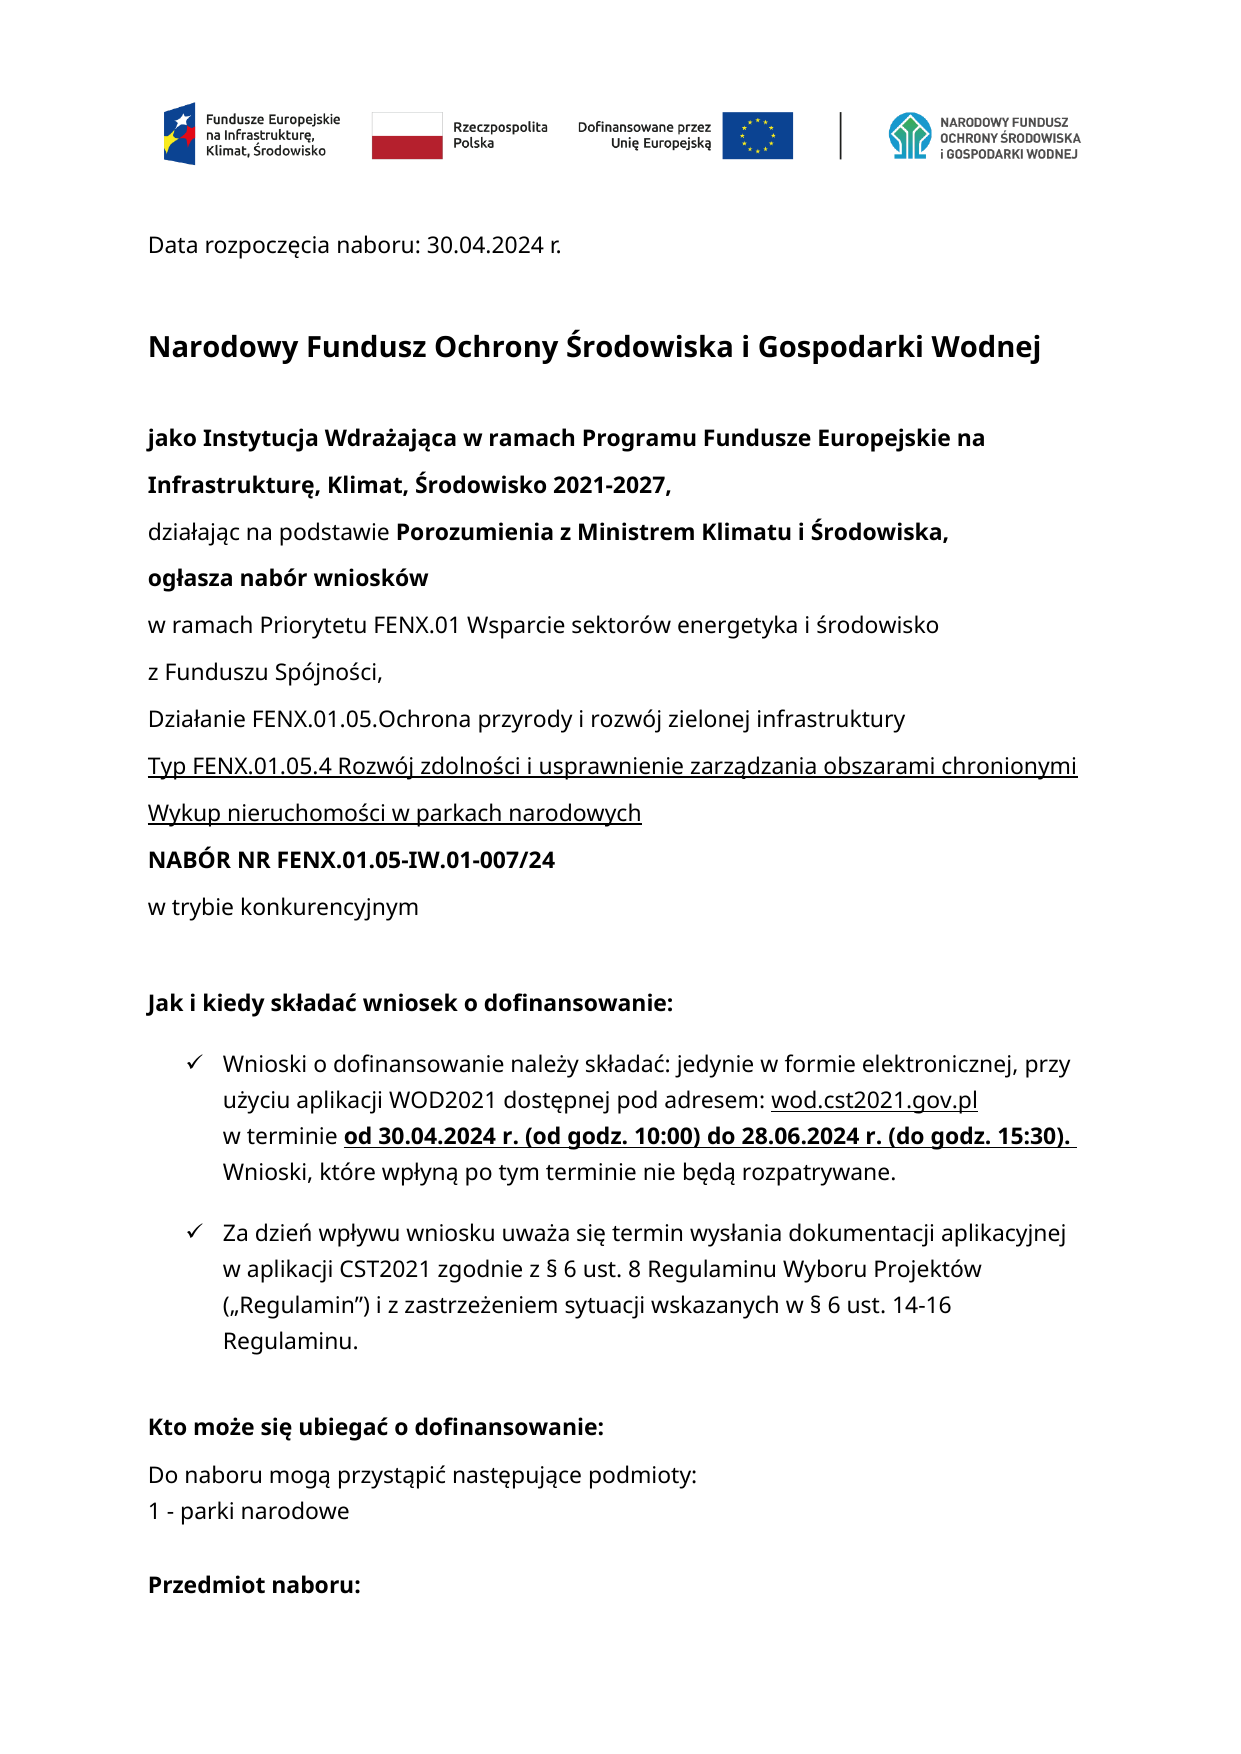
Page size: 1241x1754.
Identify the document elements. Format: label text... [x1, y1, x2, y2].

text Przedmiot naboru: [148, 1569, 1093, 1600]
text Kto może się ubiegać o dofinansowanie: [148, 1411, 1093, 1442]
text Do naboru mogą przystąpić następujące podmioty: [148, 1459, 1093, 1491]
picture [147, 86, 1093, 181]
text Narodowy Fundusz Ochrony Środowiska i Gospodarki Wodnej [148, 326, 1093, 366]
subtitle Data rozpoczęcia naboru: 30.04.2024 r. [148, 229, 1093, 296]
text Jak i kiedy składać wniosek o dofinansowanie: [148, 987, 1093, 1019]
text jako Instytucja Wdrażająca w ramach Programu Fundusze Europejskie na Infrastrukturę, Klimat, Środowisko 2021-2027, działając na podstawie Porozumienia z Ministrem Klimatu i Środowiska, ogłasza nabór wniosków w ramach Priorytetu FENX.01 Wsparcie sektorów energetyka i środowisko z Funduszu Spójności, Działanie FENX.01.05.Ochrona przyrody i rozwój zielonej infrastruktury Typ FENX.01.05.4 Rozwój zdolności i usprawnienie zarządzania obszarami chronionymi Wykup nieruchomości w parkach narodowych NABÓR NR FENX.01.05-IW.01-007/24 w trybie konkurencyjnym [148, 422, 1093, 922]
list Za dzień wpływu wniosku uważa się termin wysłania dokumentacji aplikacyjnej w aplikacji CST2021 zgodnie z § 6 ust. 8 Regulaminu Wyboru Projektów („Regulamin”) i z zastrzeżeniem sytuacji wskazanych w § 6 ust. 14-16 Regulaminu. [185, 1217, 1093, 1356]
list Wnioski o dofinansowanie należy składać: jedynie w formie elektronicznej, przy użyciu aplikacji WOD2021 dostępnej pod adresem: wod.cst2021.gov.pl w terminie od 30.04.2024 r. (od godz. 10:00) do 28.06.2024 r. (do godz. 15:30). Wnioski, które wpłyną po tym terminie nie będą rozpatrywane. [185, 1048, 1093, 1187]
text 1 - parki narodowe [148, 1495, 1093, 1526]
